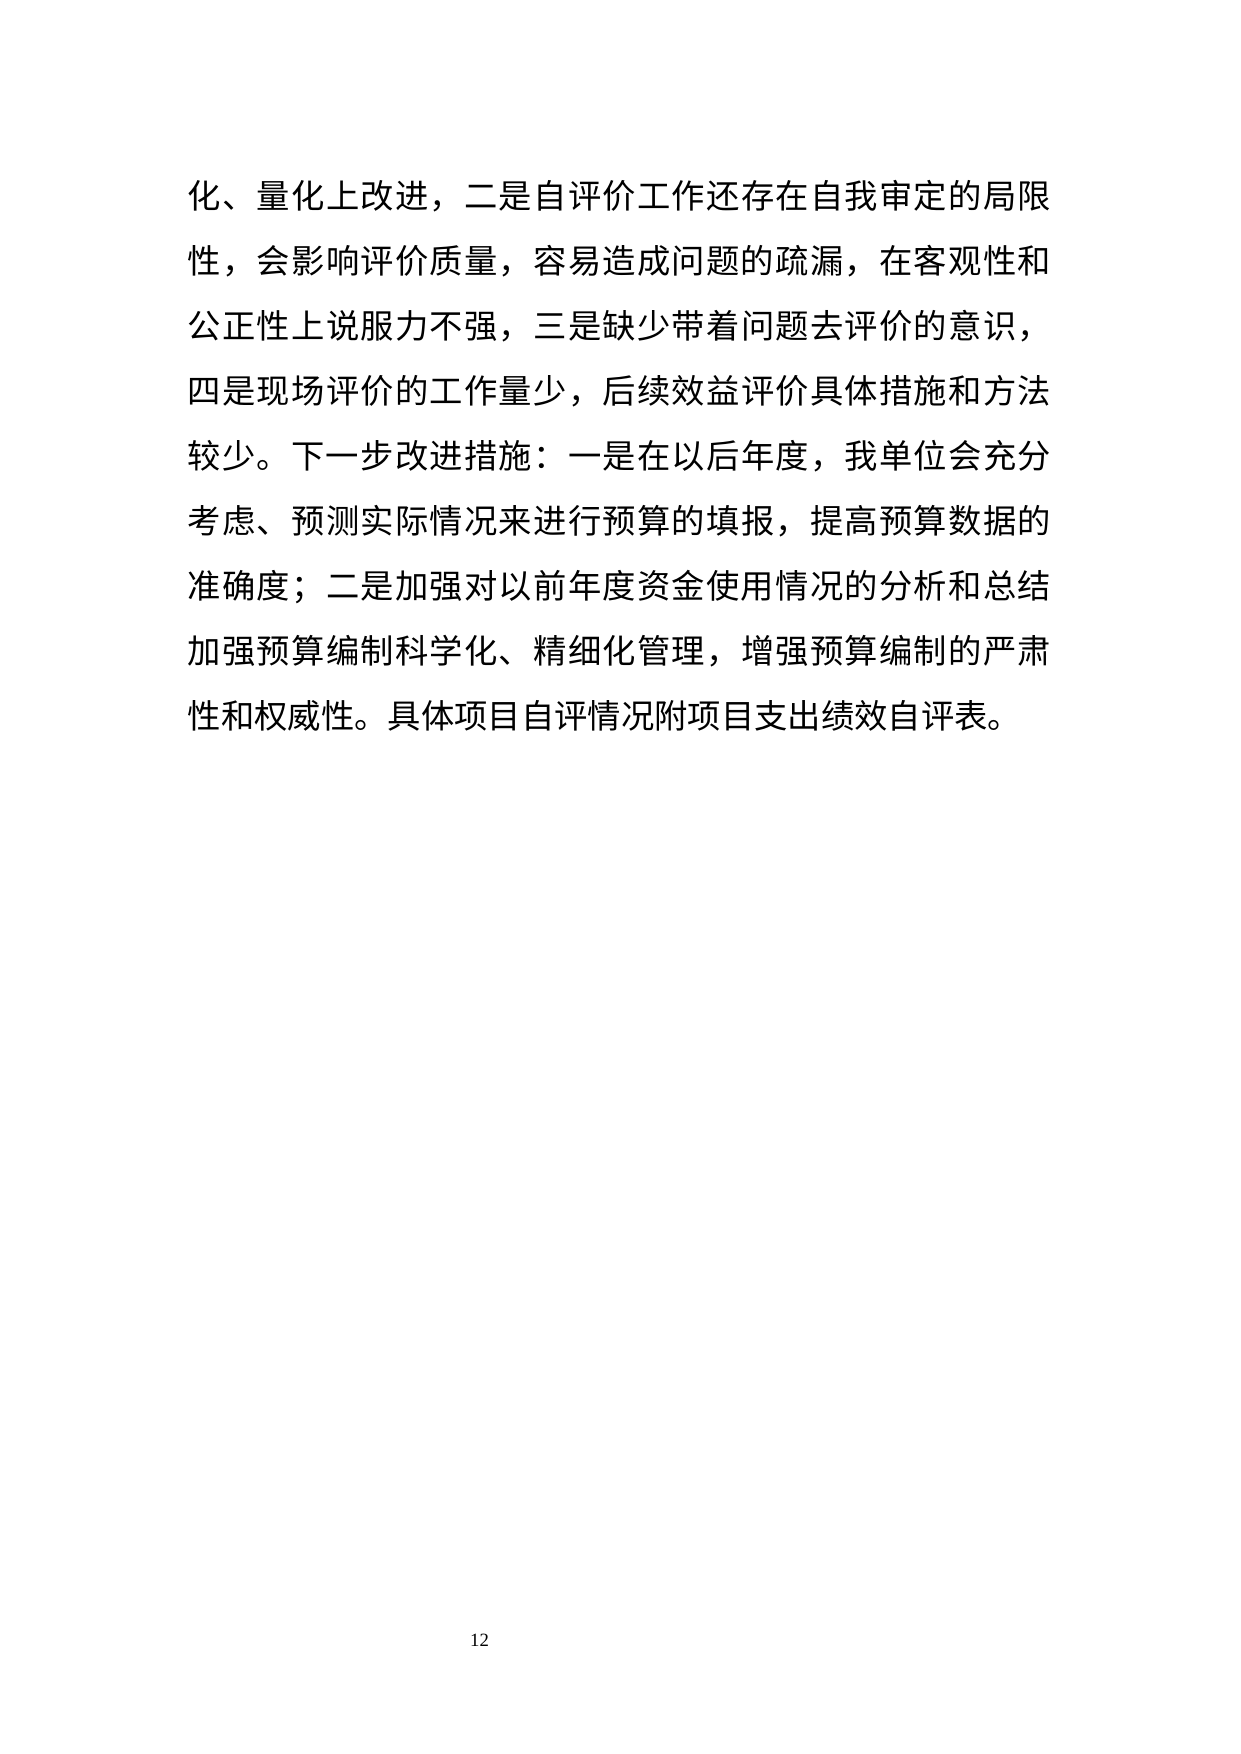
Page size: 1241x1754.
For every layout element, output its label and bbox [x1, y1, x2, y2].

text [187, 162, 1053, 747]
